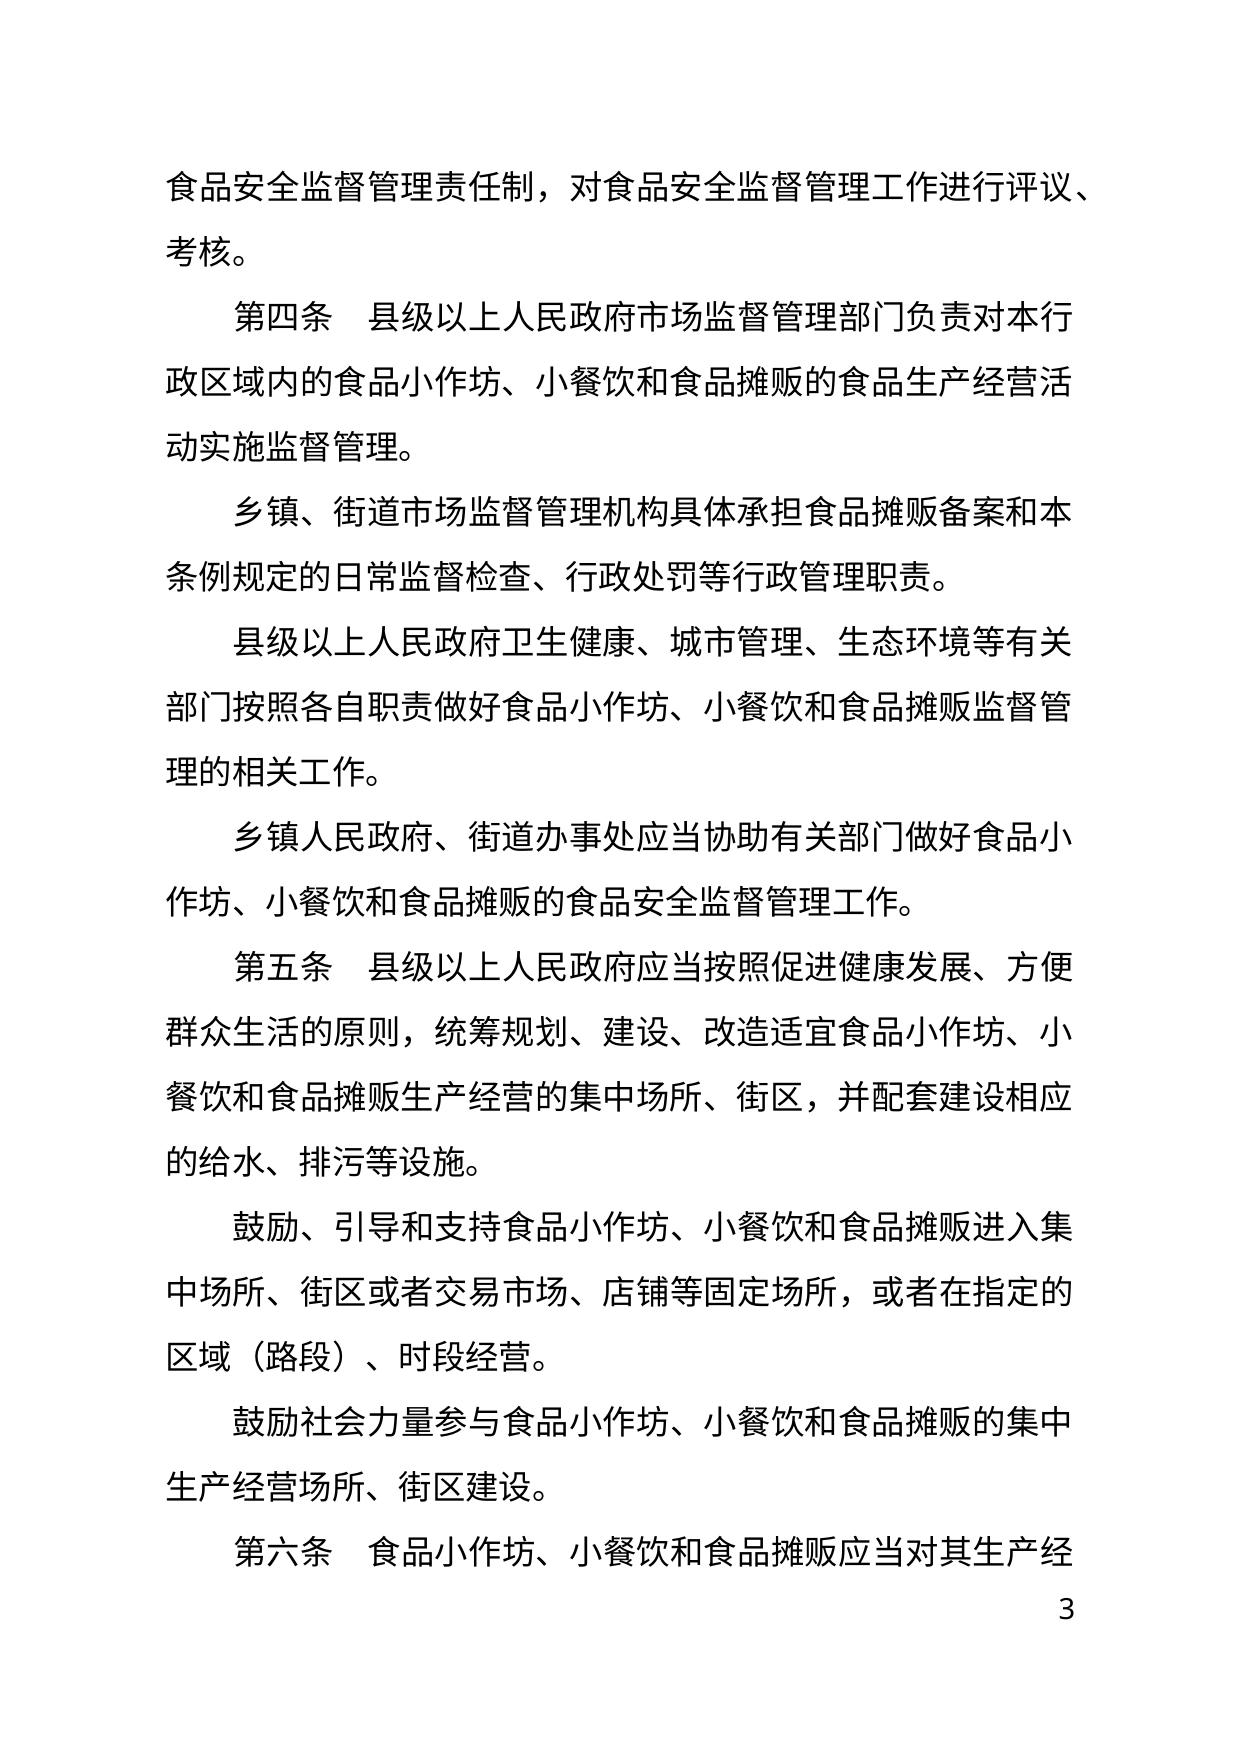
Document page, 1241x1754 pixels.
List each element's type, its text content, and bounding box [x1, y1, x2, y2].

text 鼓励、引导和支持食品小作坊、小餐饮和食品摊贩进入集中场所、街区或者交易市场、店铺等固定场所，或者在指定的区域（路段）、时段经营。 [165, 1193, 1075, 1388]
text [165, 153, 1075, 283]
text 县级以上人民政府卫生健康、城市管理、生态环境等有关部门按照各自职责做好食品小作坊、小餐饮和食品摊贩监督管理的相关工作。 [165, 608, 1075, 803]
text 第四条 县级以上人民政府市场监督管理部门负责对本行政区域内的食品小作坊、小餐饮和食品摊贩的食品生产经营活动实施监督管理。 [165, 283, 1075, 478]
text 鼓励社会力量参与食品小作坊、小餐饮和食品摊贩的集中生产经营场所、街区建设。 [165, 1388, 1075, 1518]
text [165, 1518, 1075, 1583]
text 第五条 县级以上人民政府应当按照促进健康发展、方便群众生活的原则，统筹规划、建设、改造适宜食品小作坊、小餐饮和食品摊贩生产经营的集中场所、街区，并配套建设相应的给水、排污等设施。 [165, 933, 1075, 1193]
text 乡镇、街道市场监督管理机构具体承担食品摊贩备案和本条例规定的日常监督检查、行政处罚等行政管理职责。 [165, 478, 1075, 608]
text 乡镇人民政府、街道办事处应当协助有关部门做好食品小作坊、小餐饮和食品摊贩的食品安全监督管理工作。 [165, 803, 1075, 933]
